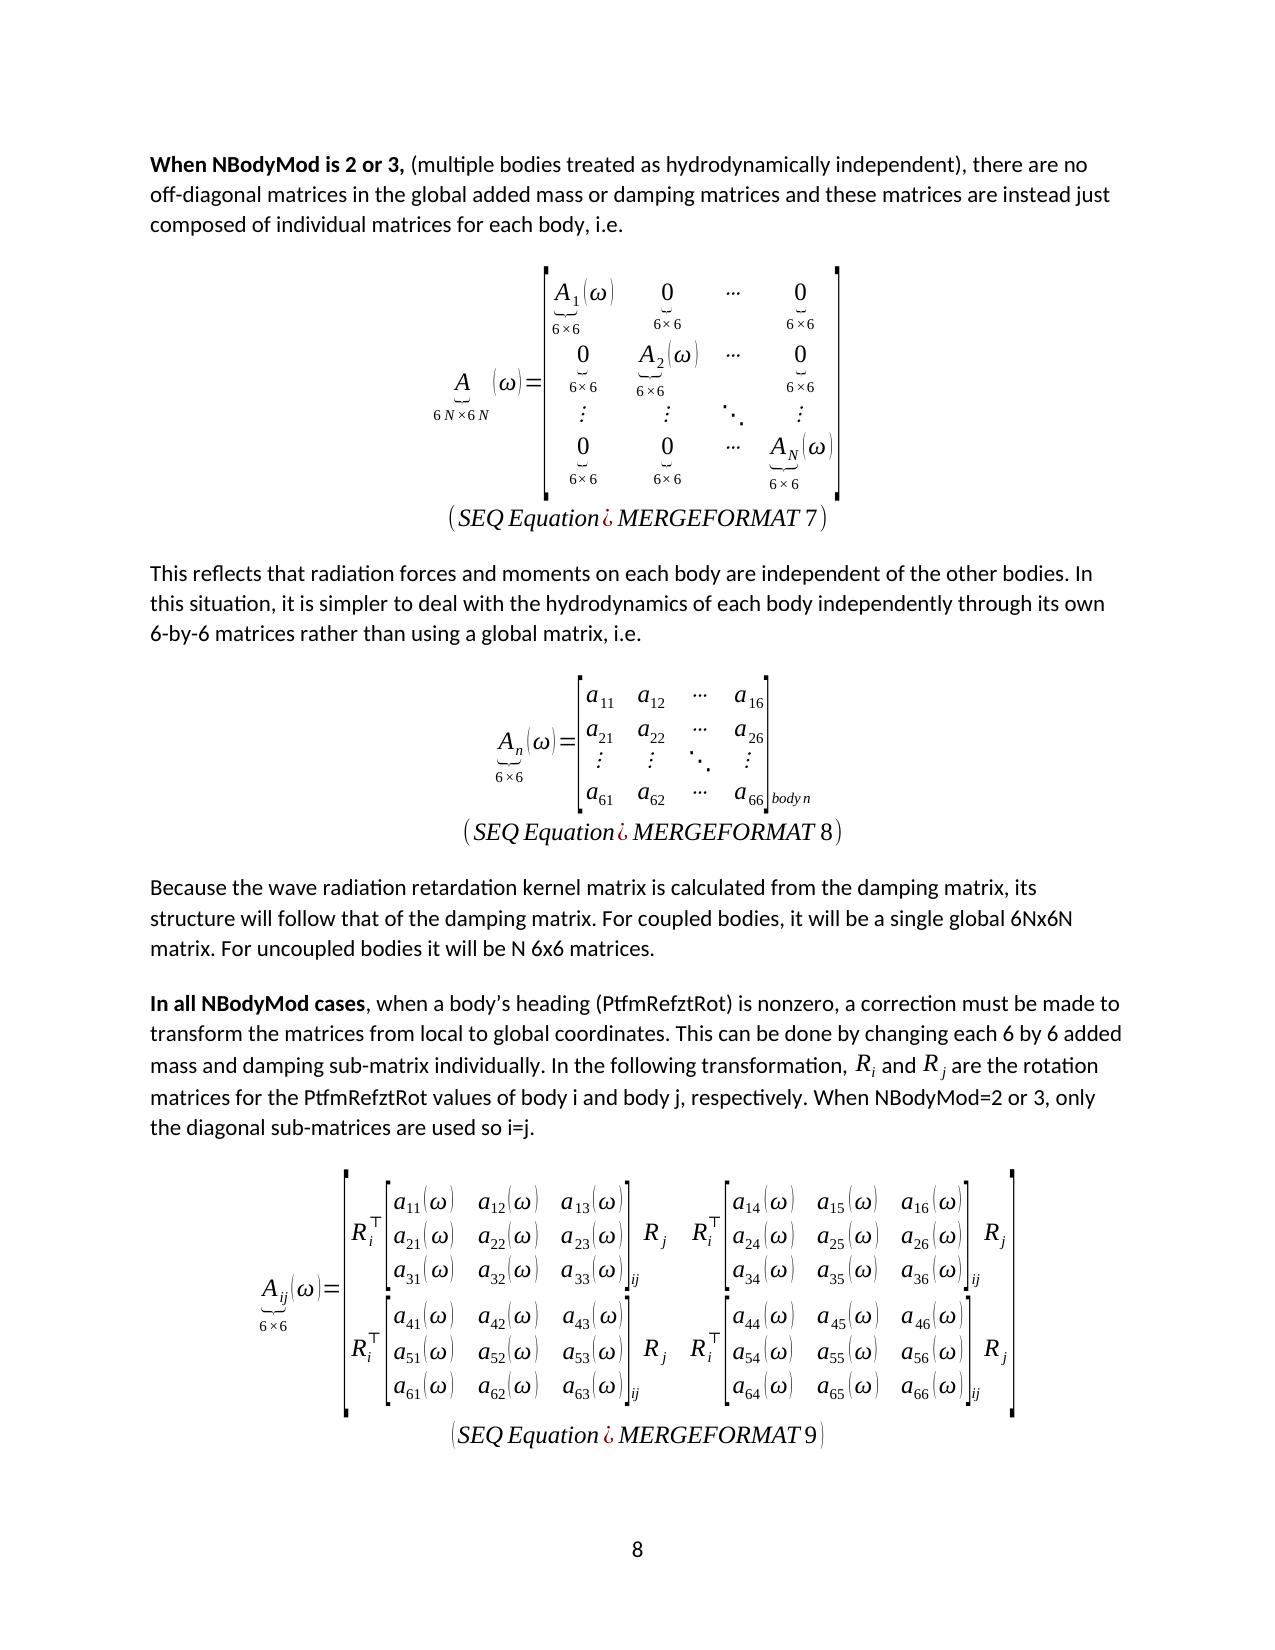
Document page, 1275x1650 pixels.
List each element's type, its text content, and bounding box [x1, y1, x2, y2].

text In all NBodyMod cases, when a body’s heading (PtfmRefztRot) is nonzero, a correction must be made to transform the matrices from local to global coordinates. This can be done by changing each 6 by 6 added mass and damping sub-matrix individually. In the following transformation, and are the rotation matrices for the PtfmRefztRot values of body i and body j, respectively. When NBodyMod=2 or 3, only the diagonal sub-matrices are used so i=j. [150, 989, 1125, 1141]
text When NBodyMod is 2 or 3, (multiple bodies treated as hydrodynamically independent), there are no off-diagonal matrices in the global added mass or damping matrices and these matrices are instead just composed of individual matrices for each body, i.e. [150, 150, 1125, 238]
text This reflects that radiation forces and moments on each body are independent of the other bodies. In this situation, it is simpler to deal with the hydrodynamics of each body independently through its own 6-by-6 matrices rather than using a global matrix, i.e. [150, 559, 1125, 647]
text Because the wave radiation retardation kernel matrix is calculated from the damping matrix, its structure will follow that of the damping matrix. For coupled bodies, it will be a single global 6Nx6N matrix. For uncoupled bodies it will be N 6x6 matrices. [150, 873, 1125, 962]
